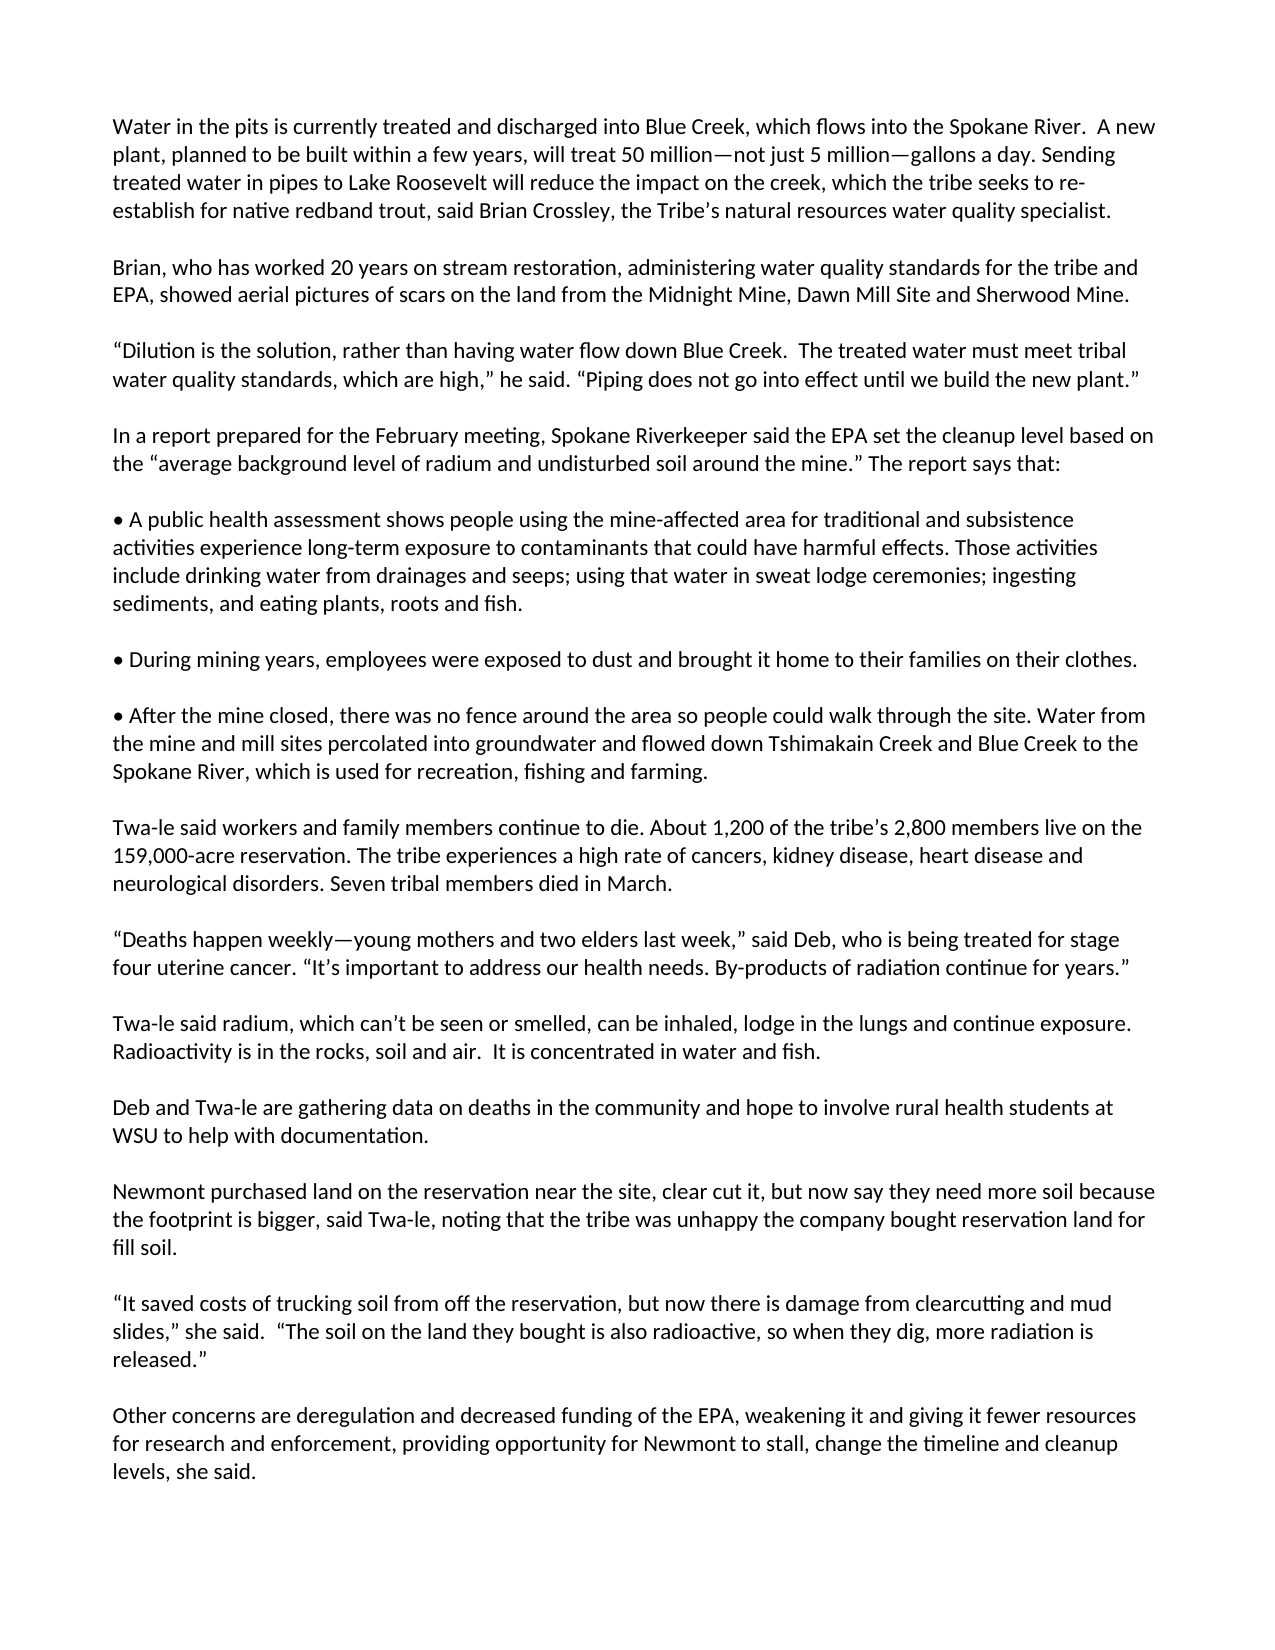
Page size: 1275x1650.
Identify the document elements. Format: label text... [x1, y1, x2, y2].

text Other concerns are deregulation and decreased funding of the EPA, weakening it and giving it fewer resources for research and enforcement, providing opportunity for Newmont to stall, change the timeline and cleanup levels, she said. [112, 1401, 1162, 1486]
text Brian, who has worked 20 years on stream restoration, administering water quality standards for the tribe and EPA, showed aerial pictures of scars on the land from the Midnight Mine, Dawn Mill Site and Sherwood Mine. [112, 253, 1162, 309]
text “It saved costs of trucking soil from off the reservation, but now there is damage from clearcutting and mud slides,” she said. “The soil on the land they bought is also radioactive, so when they dig, more radiation is released.” [112, 1289, 1162, 1373]
text Twa-le said radium, which can’t be seen or smelled, can be inhaled, lodge in the lungs and continue exposure. Radioactivity is in the rocks, soil and air. It is concentrated in water and fish. [112, 1009, 1162, 1065]
text Newmont purchased land on the reservation near the site, clear cut it, but now say they need more soil because the footprint is bigger, said Twa-le, noting that the tribe was unhappy the company bought reservation land for fill soil. [112, 1177, 1162, 1261]
text Twa-le said workers and family members continue to die. About 1,200 of the tribe’s 2,800 members live on the 159,000-acre reservation. The tribe experiences a high rate of cancers, kidney disease, heart disease and neurological disorders. Seven tribal members died in March. [112, 813, 1162, 897]
text In a report prepared for the February meeting, Spokane Riverkeeper said the EPA set the cleanup level based on the “average background level of radium and undisturbed soil around the mine.” The report says that: [112, 421, 1162, 477]
text “Dilution is the solution, rather than having water flow down Blue Creek. The treated water must meet tribal water quality standards, which are high,” he said. “Piping does not go into effect until we build the new plant.” [112, 337, 1162, 393]
text • During mining years, employees were exposed to dust and brought it home to their families on their clothes. [112, 645, 1162, 673]
text • After the mine closed, there was no fence around the area so people could walk through the site. Water from the mine and mill sites percolated into groundwater and flowed down Tshimakain Creek and Blue Creek to the Spokane River, which is used for recreation, fishing and farming. [112, 701, 1162, 785]
text • A public health assessment shows people using the mine-affected area for traditional and subsistence activities experience long-term exposure to contaminants that could have harmful effects. Those activities include drinking water from drainages and seeps; using that water in sweat lodge ceremonies; ingesting sediments, and eating plants, roots and fish. [112, 505, 1162, 617]
text Deb and Twa-le are gathering data on deaths in the community and hope to involve rural health students at WSU to help with documentation. [112, 1093, 1162, 1149]
text “Deaths happen weekly—young mothers and two elders last week,” said Deb, who is being treated for stage four uterine cancer. “It’s important to address our health needs. By-products of radiation continue for years.” [112, 925, 1162, 981]
text Water in the pits is currently treated and discharged into Blue Creek, which flows into the Spokane River. A new plant, planned to be built within a few years, will treat 50 million—not just 5 million—gallons a day. Sending treated water in pipes to Lake Roosevelt will reduce the impact on the creek, which the tribe seeks to re-establish for native redband trout, said Brian Crossley, the Tribe’s natural resources water quality specialist. [112, 112, 1162, 224]
